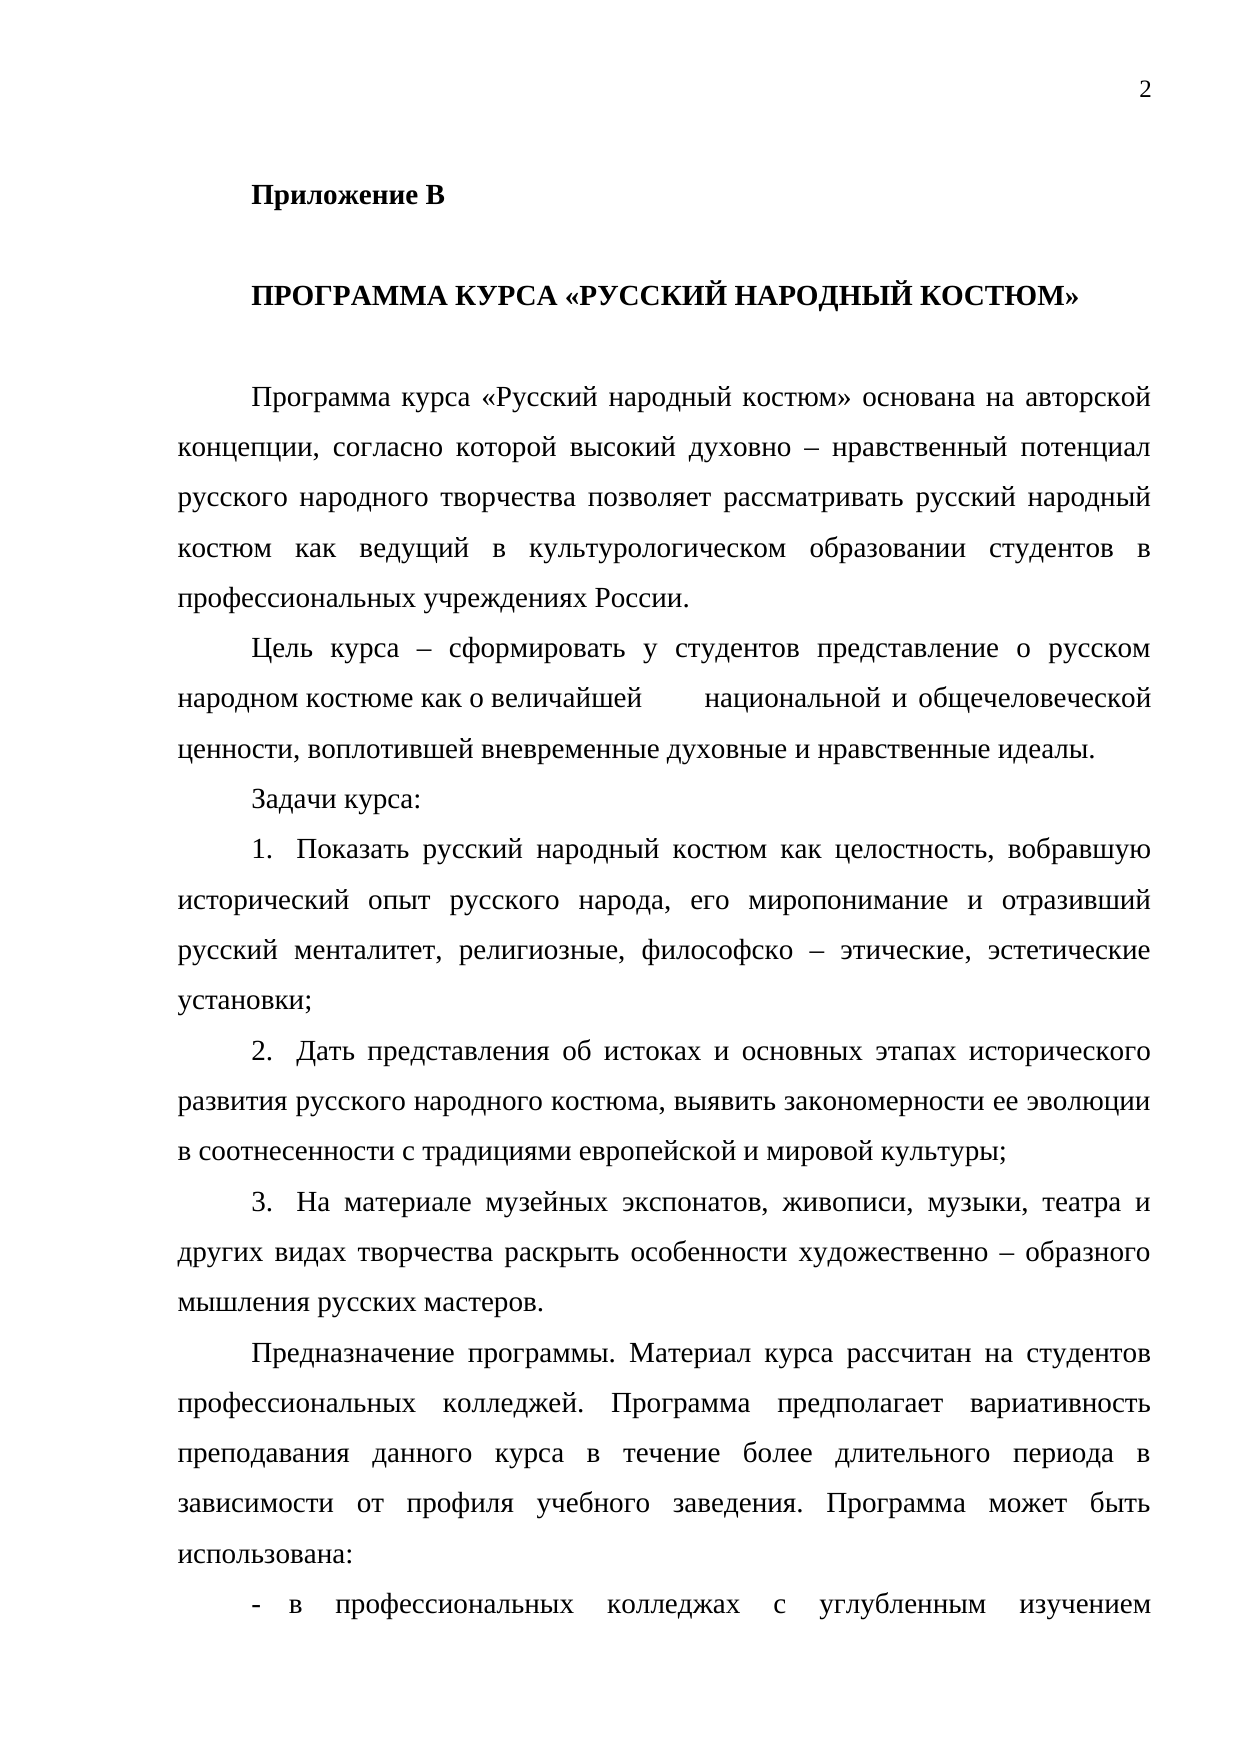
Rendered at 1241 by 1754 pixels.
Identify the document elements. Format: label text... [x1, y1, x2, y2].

text Программа курса «Русский народный костюм» основана на авторской концепции, согласно которой высокий духовно – нравственный потенциал русского народного творчества позволяет рассматривать русский народный костюм как ведущий в культурологическом образовании студентов в профессиональных учреждениях России. [177, 379, 1152, 613]
list Показать русский народный костюм как целостность, вобравшую исторический опыт русского народа, его миропонимание и отразивший русский менталитет, религиозные, философско – этические, эстетические установки; [177, 832, 1152, 1016]
list Дать представления об истоках и основных этапах исторического развития русского народного костюма, выявить закономерности ее эволюции в соотнесенности с традициями европейской и мировой культуры; [177, 1033, 1152, 1167]
text ПРОГРАММА КУРСА «РУССКИЙ НАРОДНЫЙ КОСТЮМ» [177, 278, 1152, 312]
text Задачи курса: [177, 781, 1152, 815]
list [177, 1586, 1152, 1620]
text Предназначение программы. Материал курса рассчитан на студентов профессиональных колледжей. Программа предполагает вариативность преподавания данного курса в течение более длительного периода в зависимости от профиля учебного заведения. Программа может быть использована: [177, 1335, 1152, 1569]
text Приложение В [177, 177, 1152, 211]
list На материале музейных экспонатов, живописи, музыки, театра и других видах творчества раскрыть особенности художественно – образного мышления русских мастеров. [177, 1184, 1152, 1318]
text Цель курса – сформировать у студентов представление о русском народном костюме как о величайшей национальной и общечеловеческой ценности, воплотившей вневременные духовные и нравственные идеалы. [177, 630, 1152, 764]
